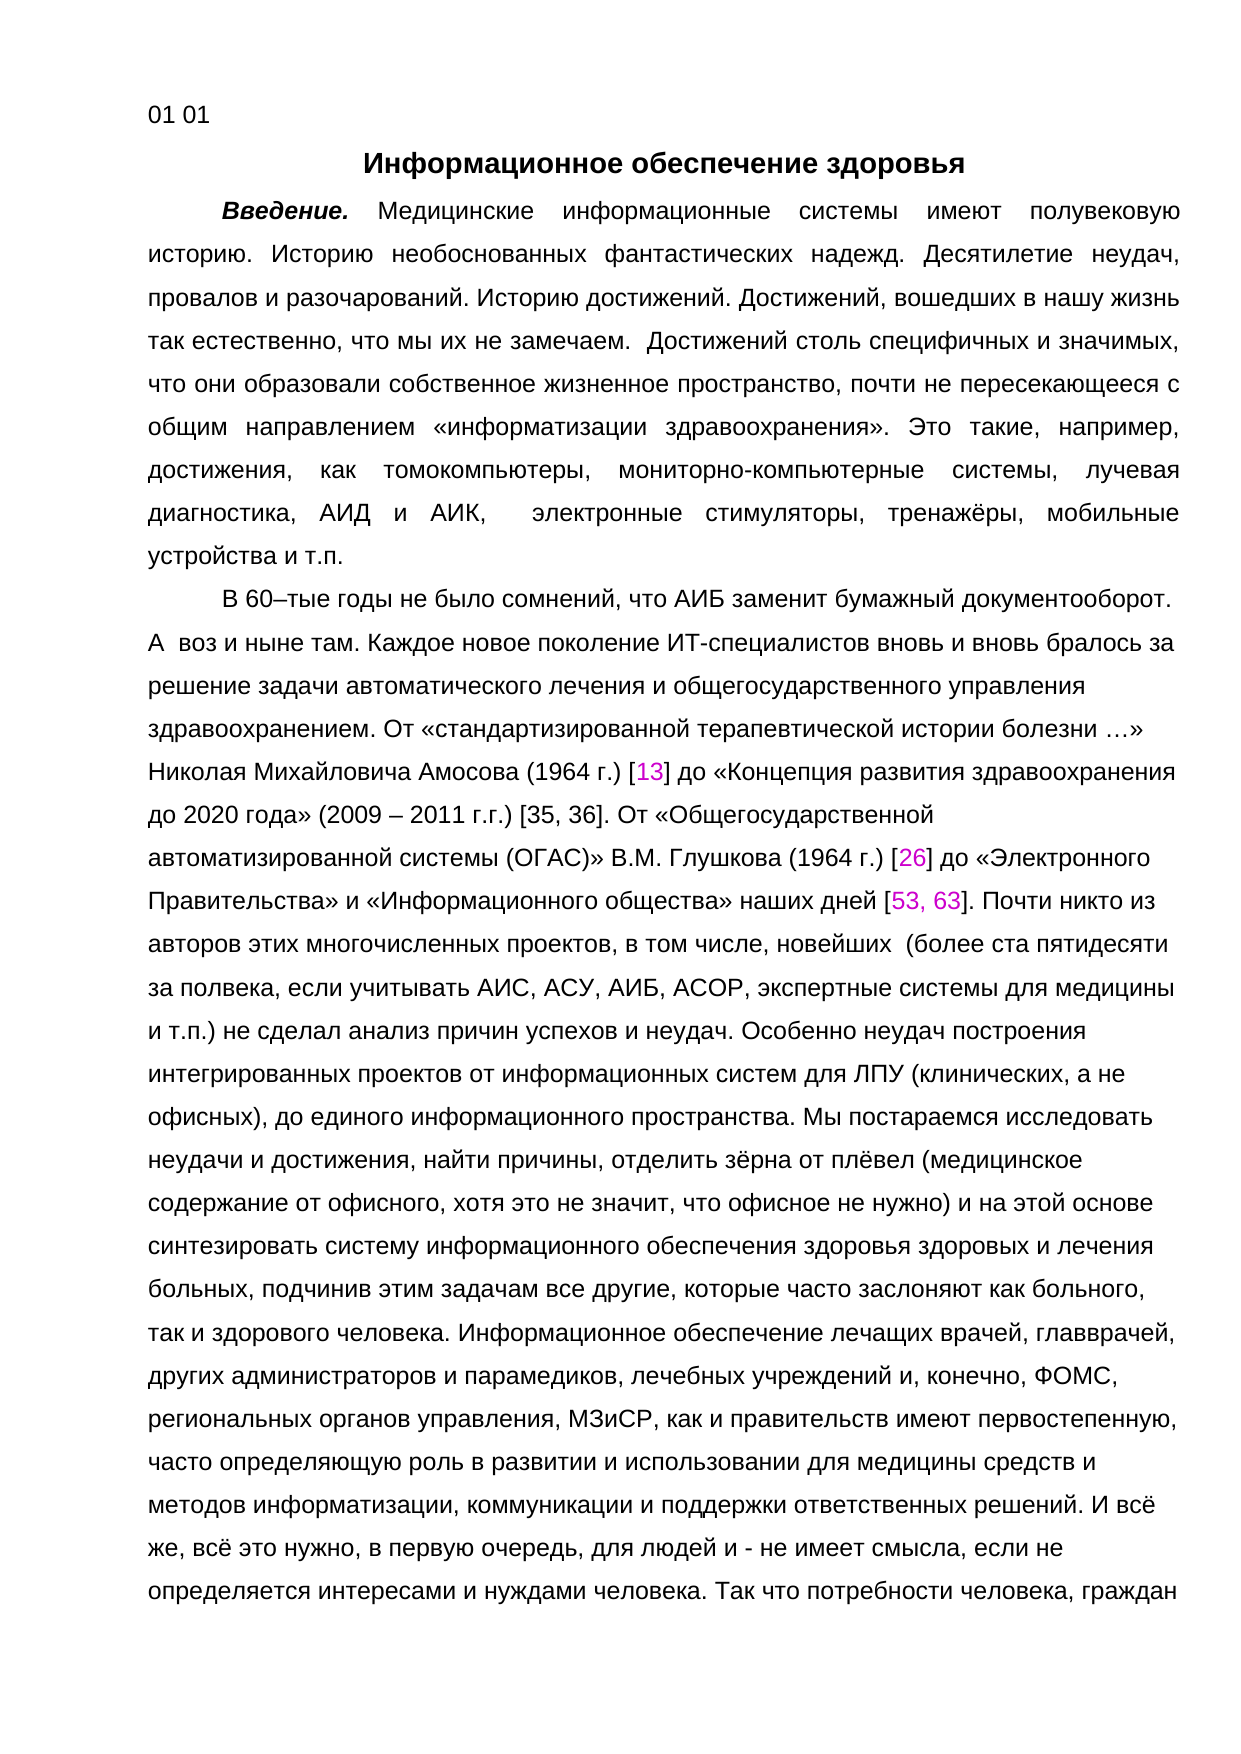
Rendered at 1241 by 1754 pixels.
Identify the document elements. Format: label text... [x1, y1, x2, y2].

text 01 01 [148, 100, 1181, 129]
text Введение. Медицинские информационные системы имеют полувековую историю. Историю необоснованных фантастических надежд. Десятилетие неудач, провалов и разочарований. Историю достижений. Достижений, вошедших в нашу жизнь так естественно, что мы их не замечаем. Достижений столь специфичных и значимых, что они образовали собственное жизненное пространство, почти не пересекающееся с общим направлением «информатизации здравоохранения». Это такие, например, достижения, как томокомпьютеры, мониторно-компьютерные системы, лучевая диагностика, АИД и АИК, электронные стимуляторы, тренажёры, мобильные устройства и т.п. [148, 196, 1181, 570]
text Информационное обеспечение здоровья [148, 146, 1181, 179]
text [148, 584, 1181, 1605]
